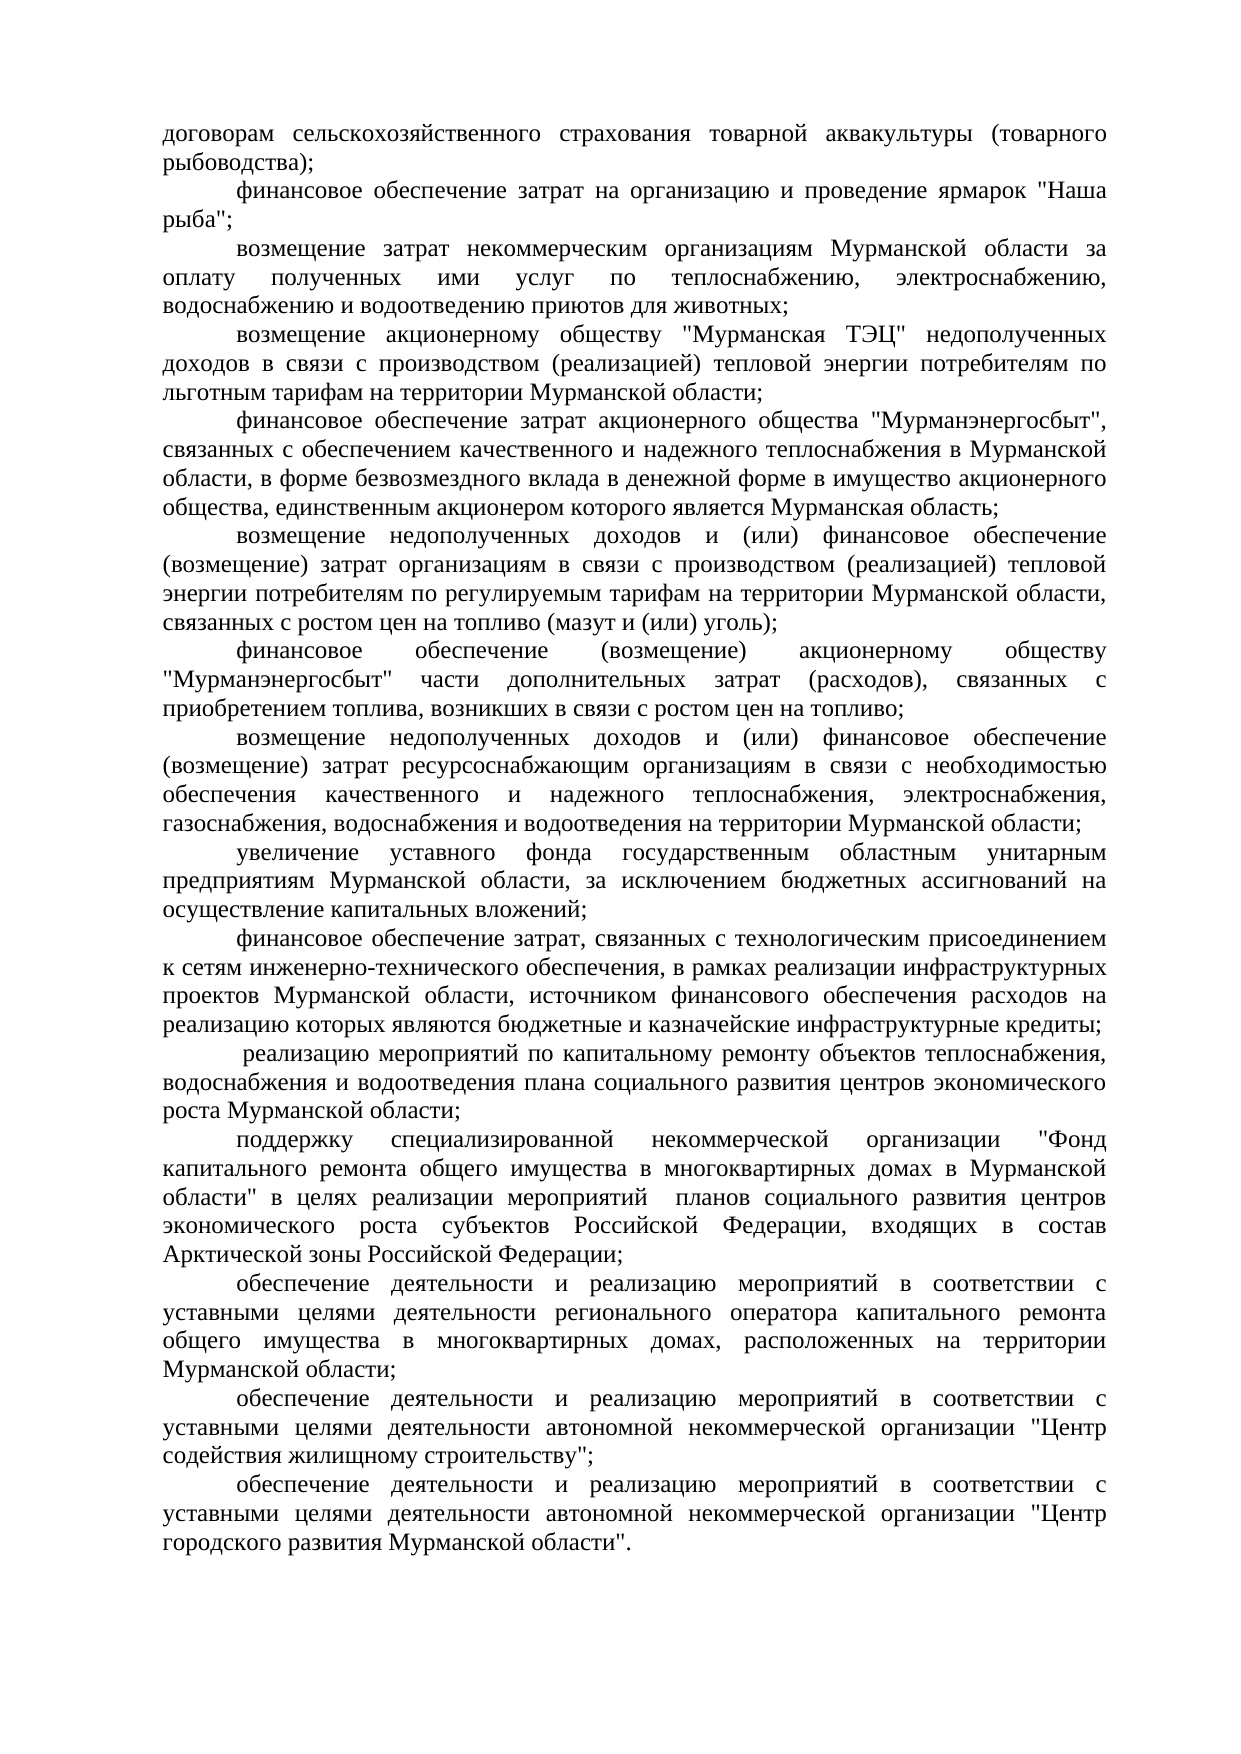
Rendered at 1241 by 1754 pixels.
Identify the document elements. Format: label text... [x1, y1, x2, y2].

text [162, 118, 1107, 176]
text возмещение недополученных доходов и (или) финансовое обеспечение (возмещение) затрат ресурсоснабжающим организациям в связи с необходимостью обеспечения качественного и надежного теплоснабжения, электроснабжения, газоснабжения, водоснабжения и водоотведения на территории Мурманской области; [162, 722, 1107, 837]
text финансовое обеспечение затрат, связанных с технологическим присоединением к сетям инженерно-технического обеспечения, в рамках реализации инфраструктурных проектов Мурманской области, источником финансового обеспечения расходов на реализацию которых являются бюджетные и казначейские инфраструктурные кредиты; [162, 923, 1107, 1038]
text увеличение уставного фонда государственным областным унитарным предприятиям Мурманской области, за исключением бюджетных ассигнований на осуществление капитальных вложений; [162, 837, 1107, 923]
text поддержку специализированной некоммерческой организации "Фонд капитального ремонта общего имущества в многоквартирных домах в Мурманской области" в целях реализации мероприятий планов социального развития центров экономического роста субъектов Российской Федерации, входящих в состав Арктической зоны Российской Федерации; [162, 1124, 1107, 1268]
text обеспечение деятельности и реализацию мероприятий в соответствии с уставными целями деятельности автономной некоммерческой организации "Центр содействия жилищному строительству"; [162, 1383, 1107, 1469]
text возмещение недополученных доходов и (или) финансовое обеспечение (возмещение) затрат организациям в связи с производством (реализацией) тепловой энергии потребителям по регулируемым тарифам на территории Мурманской области, связанных с ростом цен на топливо (мазут и (или) уголь); [162, 521, 1107, 636]
text финансовое обеспечение затрат акционерного общества "Мурманэнергосбыт", связанных с обеспечением качественного и надежного теплоснабжения в Мурманской области, в форме безвозмездного вклада в денежной форме в имущество акционерного общества, единственным акционером которого является Мурманская область; [162, 406, 1107, 521]
text финансовое обеспечение (возмещение) акционерному обществу "Мурманэнергосбыт" части дополнительных затрат (расходов), связанных с приобретением топлива, возникших в связи с ростом цен на топливо; [162, 636, 1107, 722]
text возмещение акционерному обществу "Мурманская ТЭЦ" недополученных доходов в связи с производством (реализацией) тепловой энергии потребителям по льготным тарифам на территории Мурманской области; [162, 319, 1107, 406]
text реализацию мероприятий по капитальному ремонту объектов теплоснабжения, водоснабжения и водоотведения плана социального развития центров экономического роста Мурманской области; [162, 1038, 1107, 1124]
text обеспечение деятельности и реализацию мероприятий в соответствии с уставными целями деятельности автономной некоммерческой организации "Центр городского развития Мурманской области". [162, 1469, 1107, 1556]
text возмещение затрат некоммерческим организациям Мурманской области за оплату полученных ими услуг по теплоснабжению, электроснабжению, водоснабжению и водоотведению приютов для животных; [162, 233, 1107, 319]
text обеспечение деятельности и реализацию мероприятий в соответствии с уставными целями деятельности регионального оператора капитального ремонта общего имущества в многоквартирных домах, расположенных на территории Мурманской области; [162, 1268, 1107, 1383]
text финансовое обеспечение затрат на организацию и проведение ярмарок "Наша рыба"; [162, 176, 1107, 233]
